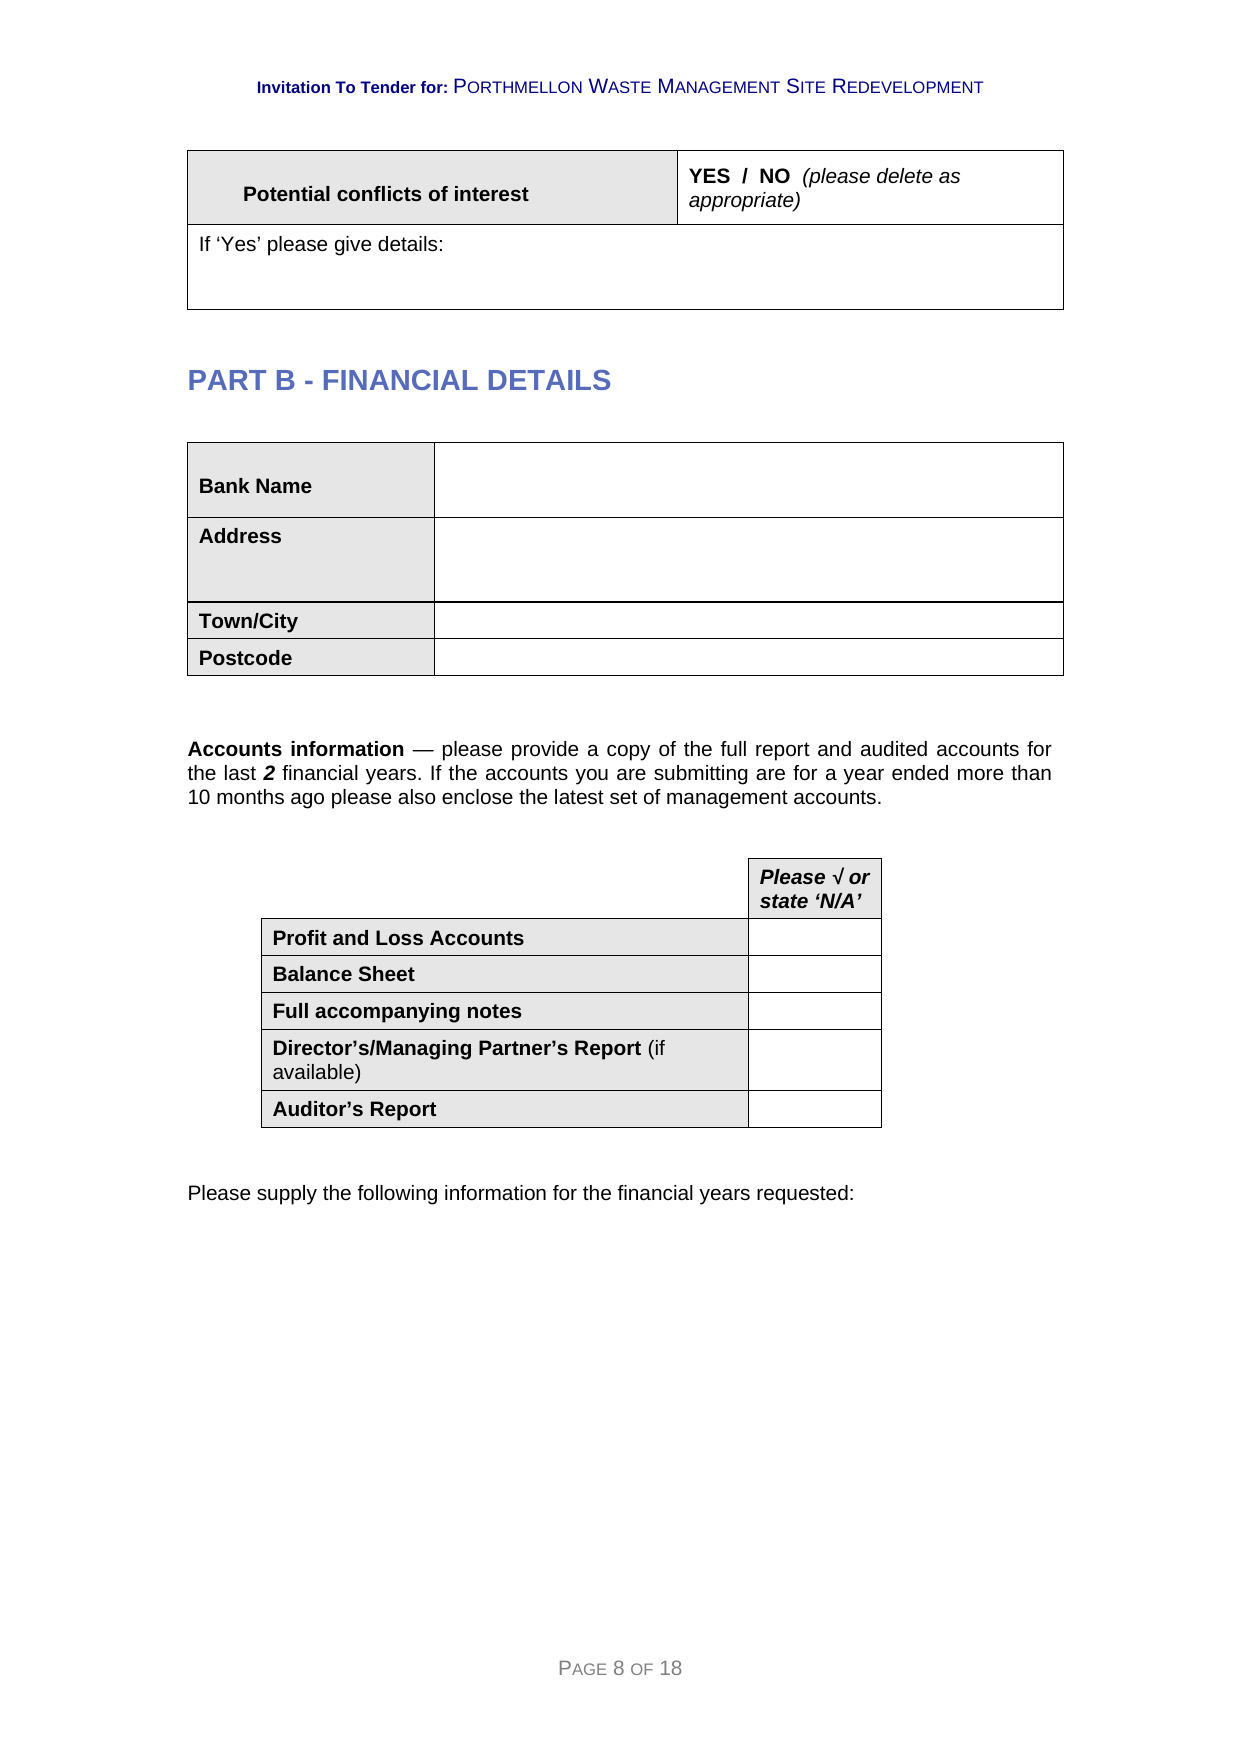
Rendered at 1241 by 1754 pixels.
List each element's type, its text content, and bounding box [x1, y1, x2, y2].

table_cell Balance Sheet [262, 956, 748, 992]
table_cell Postcode [188, 639, 434, 675]
table_cell [435, 639, 1063, 675]
table_cell Director’s/Managing Partner’s Report (if available) [262, 1030, 748, 1090]
table_cell Address [188, 518, 434, 601]
table_cell [749, 956, 881, 992]
table_cell Profit and Loss Accounts [262, 919, 748, 955]
table_header [435, 443, 1063, 517]
table_cell [749, 1091, 881, 1127]
subtitle PART B - FINANCIAL DETAILS [187, 363, 1053, 396]
table_header YES / NO (please delete as appropriate) [678, 151, 1063, 224]
table_header Bank Name [188, 443, 434, 517]
table_cell [749, 993, 881, 1029]
table_cell [435, 603, 1063, 638]
table_cell Auditor’s Report [262, 1091, 748, 1127]
table_cell [749, 1030, 881, 1090]
table_header Potential conflicts of interest [188, 151, 677, 224]
text Please supply the following information for the financial years requested: [187, 1180, 1053, 1204]
table_cell Full accompanying notes [262, 993, 748, 1029]
table_cell [749, 919, 881, 955]
text Accounts information — please provide a copy of the full report and audited accounts for the last 2 financial years. If the accounts you are submitting are for a year ended more than 10 months ago please also enclose the latest set of management accounts. [187, 737, 1053, 808]
table_cell If ‘Yes’ please give details: [188, 225, 1063, 309]
table_cell [435, 518, 1063, 601]
table_header Please √ or state ‘N/A’ [749, 859, 881, 918]
table_cell Town/City [188, 603, 434, 638]
